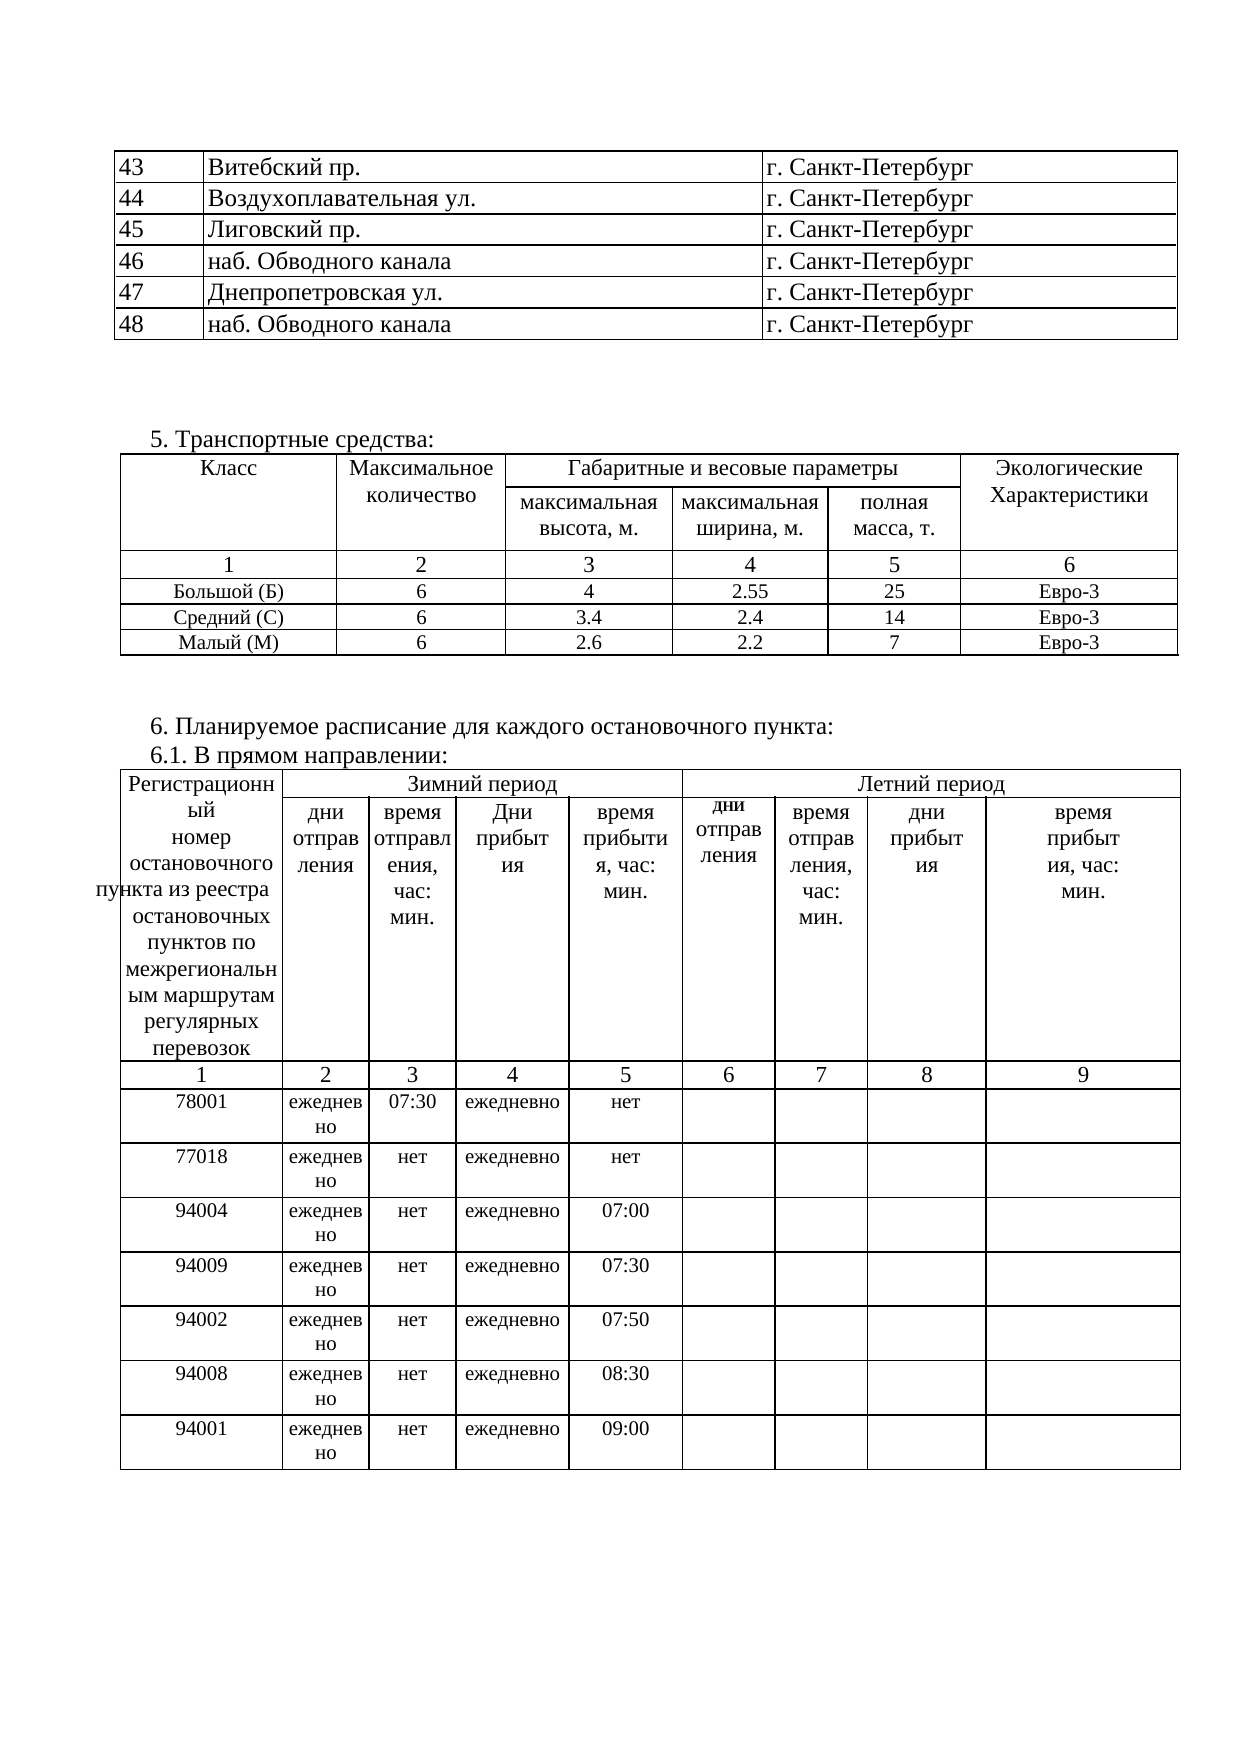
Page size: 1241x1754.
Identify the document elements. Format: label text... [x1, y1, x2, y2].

table_cell 4 [673, 551, 827, 577]
table_cell 2 [337, 551, 505, 577]
table_cell [987, 1361, 1180, 1414]
table_cell максимальная ширина, м. [673, 488, 827, 549]
table_cell [683, 1144, 774, 1197]
table_cell 94008 [121, 1361, 282, 1414]
table_cell 5 [570, 1062, 682, 1088]
table_cell Воздухоплавательная ул. [204, 183, 762, 213]
table_cell [683, 1307, 774, 1360]
table_cell 94001 [121, 1416, 282, 1468]
table_cell 78001 [121, 1090, 282, 1142]
table_cell Дни прибыт ия [457, 798, 568, 1060]
table_cell нет [570, 1144, 682, 1197]
table_cell [683, 1090, 774, 1142]
table_cell [776, 1144, 867, 1197]
text 6.1. В прямом направлении: [150, 740, 1090, 768]
table_cell ДНИ отправ ления [683, 798, 774, 1060]
table_cell [776, 1253, 867, 1305]
table_cell 07:30 [570, 1253, 682, 1305]
table_cell 07:00 [570, 1198, 682, 1251]
table_cell 47 [115, 277, 203, 307]
table_cell 6 [337, 605, 505, 629]
table_cell 43 [115, 152, 203, 181]
table_cell ежедневно [283, 1144, 368, 1197]
table_cell 44 [115, 183, 203, 213]
table_cell [683, 1253, 774, 1305]
table_cell 4 [457, 1062, 568, 1088]
table_cell г. Санкт-Петербург [763, 244, 1177, 276]
table_cell 3 [370, 1062, 455, 1088]
table_cell 09:00 [570, 1416, 682, 1468]
table_cell Лиговский пр. [204, 215, 762, 244]
table_cell 07:50 [570, 1307, 682, 1360]
table_cell ежедневно [283, 1416, 368, 1468]
table_cell максимальная высота, м. [506, 488, 672, 549]
table_cell [987, 1307, 1180, 1360]
table_cell Евро-3 [961, 579, 1177, 603]
table_cell г. Санкт-Петербург [763, 276, 1177, 307]
table_cell [987, 1198, 1180, 1251]
table_cell ежедневно [283, 1253, 368, 1305]
table_cell г. Санкт-Петербург [763, 213, 1177, 244]
text 5. Транспортные средства: [150, 424, 1090, 453]
table_cell 8 [868, 1062, 985, 1088]
table_cell 2 [283, 1062, 368, 1088]
table_cell [987, 1090, 1180, 1142]
table_header Максимальное количество [337, 455, 505, 549]
table_header Экологические Характеристики [961, 455, 1177, 549]
table_cell [868, 1416, 985, 1468]
table_cell 6 [683, 1062, 774, 1088]
table_cell [987, 1416, 1180, 1468]
table_cell 4 [506, 579, 672, 603]
table_cell ежедневно [457, 1198, 568, 1251]
table_cell 07:30 [370, 1090, 455, 1142]
table_cell 94009 [121, 1253, 282, 1305]
table_cell 9 [987, 1062, 1180, 1088]
table_cell 48 [115, 308, 203, 339]
table_cell ежедневно [283, 1198, 368, 1251]
table_cell полная масса, т. [829, 488, 960, 549]
table_cell ежедневно [457, 1090, 568, 1142]
table_cell наб. Обводного канала [204, 246, 762, 276]
table_cell дни отправ ления [283, 798, 368, 1060]
table_cell [776, 1361, 867, 1414]
table_cell Днепропетровская ул. [204, 277, 762, 307]
table_cell нет [370, 1361, 455, 1414]
table_cell 94004 [121, 1198, 282, 1251]
table_cell ежедневно [457, 1144, 568, 1197]
table_cell [868, 1144, 985, 1197]
table_cell дни прибыт ия [868, 798, 985, 1060]
table_cell 6 [337, 579, 505, 603]
table_cell г. Санкт-Петербург [763, 181, 1177, 213]
table_cell [776, 1090, 867, 1142]
table_cell нет [370, 1144, 455, 1197]
table_cell Евро-3 [961, 630, 1177, 654]
table_cell ежедневно [457, 1253, 568, 1305]
table_cell ежедневно [457, 1416, 568, 1468]
table_cell 77018 [121, 1144, 282, 1197]
table_cell Витебский пр. [204, 152, 762, 181]
table_header Зимний период [283, 770, 682, 796]
table_cell нет [370, 1198, 455, 1251]
table_cell ежедневно [457, 1307, 568, 1360]
table_cell [683, 1361, 774, 1414]
table_cell [868, 1090, 985, 1142]
table_cell ежедневно [457, 1361, 568, 1414]
table_cell 2.55 [673, 579, 827, 603]
table_cell ежедневно [283, 1307, 368, 1360]
table_cell [683, 1198, 774, 1251]
table_cell нет [570, 1090, 682, 1142]
table_cell нет [370, 1307, 455, 1360]
table_cell 2.4 [673, 605, 827, 629]
table_cell [776, 1307, 867, 1360]
table_cell нет [370, 1253, 455, 1305]
table_cell 3 [506, 551, 672, 577]
table_cell Евро-3 [961, 605, 1177, 629]
table_cell 3.4 [506, 605, 672, 629]
table_cell ежедневно [283, 1090, 368, 1142]
table_cell 46 [115, 245, 203, 276]
table_cell [868, 1198, 985, 1251]
text 6. Планируемое расписание для каждого остановочного пункта: [150, 711, 1090, 740]
table_cell 6 [961, 551, 1177, 577]
table_cell 1 [121, 551, 336, 577]
table_cell [868, 1253, 985, 1305]
table_cell г. Санкт-Петербург [763, 152, 1177, 181]
table_cell Большой (Б) [121, 579, 336, 603]
table_cell 7 [776, 1062, 867, 1088]
table_cell время отправл ения, час: мин. [370, 798, 455, 1060]
table_cell [868, 1361, 985, 1414]
table_cell 45 [115, 214, 203, 244]
table_cell 5 [829, 551, 960, 577]
table_cell время прибыт ия, час: мин. [987, 798, 1180, 1060]
table_cell г. Санкт-Петербург [763, 307, 1177, 339]
table_cell 7 [829, 630, 960, 654]
table_cell нет [370, 1416, 455, 1468]
table_cell 94002 [121, 1307, 282, 1360]
table_cell время прибыти я, час: мин. [570, 798, 682, 1060]
table_header Класс [121, 455, 336, 549]
table_cell [987, 1144, 1180, 1197]
table_cell Средний (С) [121, 605, 336, 629]
table_cell 1 [121, 1062, 282, 1088]
table_header Габаритные и весовые параметры [506, 455, 960, 486]
table_cell ежедневно [283, 1361, 368, 1414]
table_cell [776, 1416, 867, 1468]
table_cell [868, 1307, 985, 1360]
table_cell время отправ ления, час: мин. [776, 798, 867, 1060]
table_cell Малый (М) [121, 630, 336, 654]
table_cell [683, 1416, 774, 1468]
table_header Регистрационный номер остановочного пункта из реестра остановочных пунктов по межрегиональным маршрутам регулярных перевозок [121, 770, 282, 1060]
table_cell 2.6 [506, 630, 672, 654]
table_cell наб. Обводного канала [204, 309, 762, 339]
table_cell 2.2 [673, 630, 827, 654]
table_cell 25 [829, 579, 960, 603]
table_cell 6 [337, 630, 505, 654]
table_header Летний период [683, 770, 1180, 796]
table_cell [987, 1253, 1180, 1305]
table_cell 14 [829, 605, 960, 629]
table_cell 08:30 [570, 1361, 682, 1414]
table_cell [776, 1198, 867, 1251]
